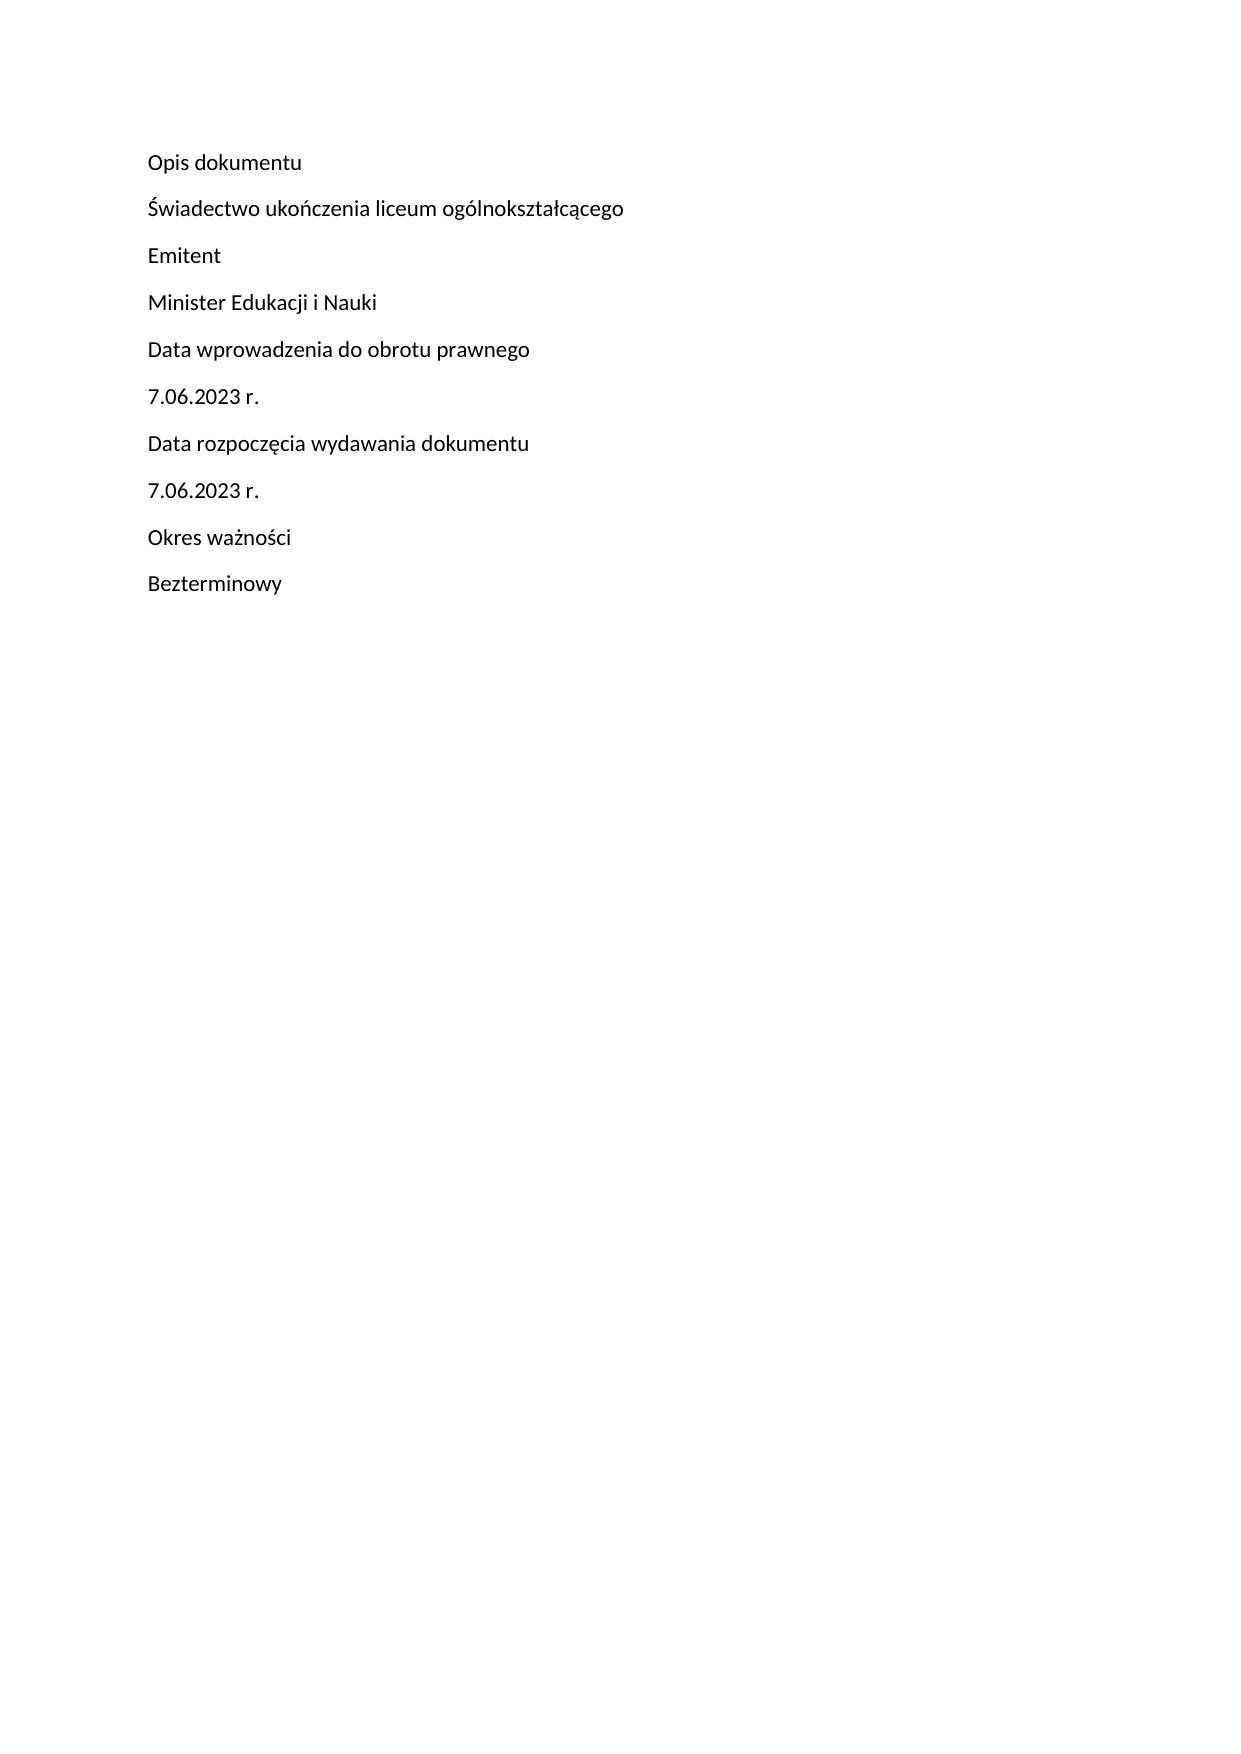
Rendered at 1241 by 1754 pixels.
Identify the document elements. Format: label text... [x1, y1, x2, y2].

text 7.06.2023 r. [148, 382, 1093, 410]
text Data rozpoczęcia wydawania dokumentu [148, 429, 1093, 457]
text Okres ważności [148, 523, 1093, 551]
text Data wprowadzenia do obrotu prawnego [148, 335, 1093, 363]
text Świadectwo ukończenia liceum ogólnokształcącego [148, 194, 1093, 222]
text Emitent [148, 241, 1093, 269]
text Opis dokumentu [148, 148, 1093, 176]
text Minister Edukacji i Nauki [148, 288, 1093, 316]
text Bezterminowy [148, 569, 1093, 597]
text 7.06.2023 r. [148, 476, 1093, 504]
